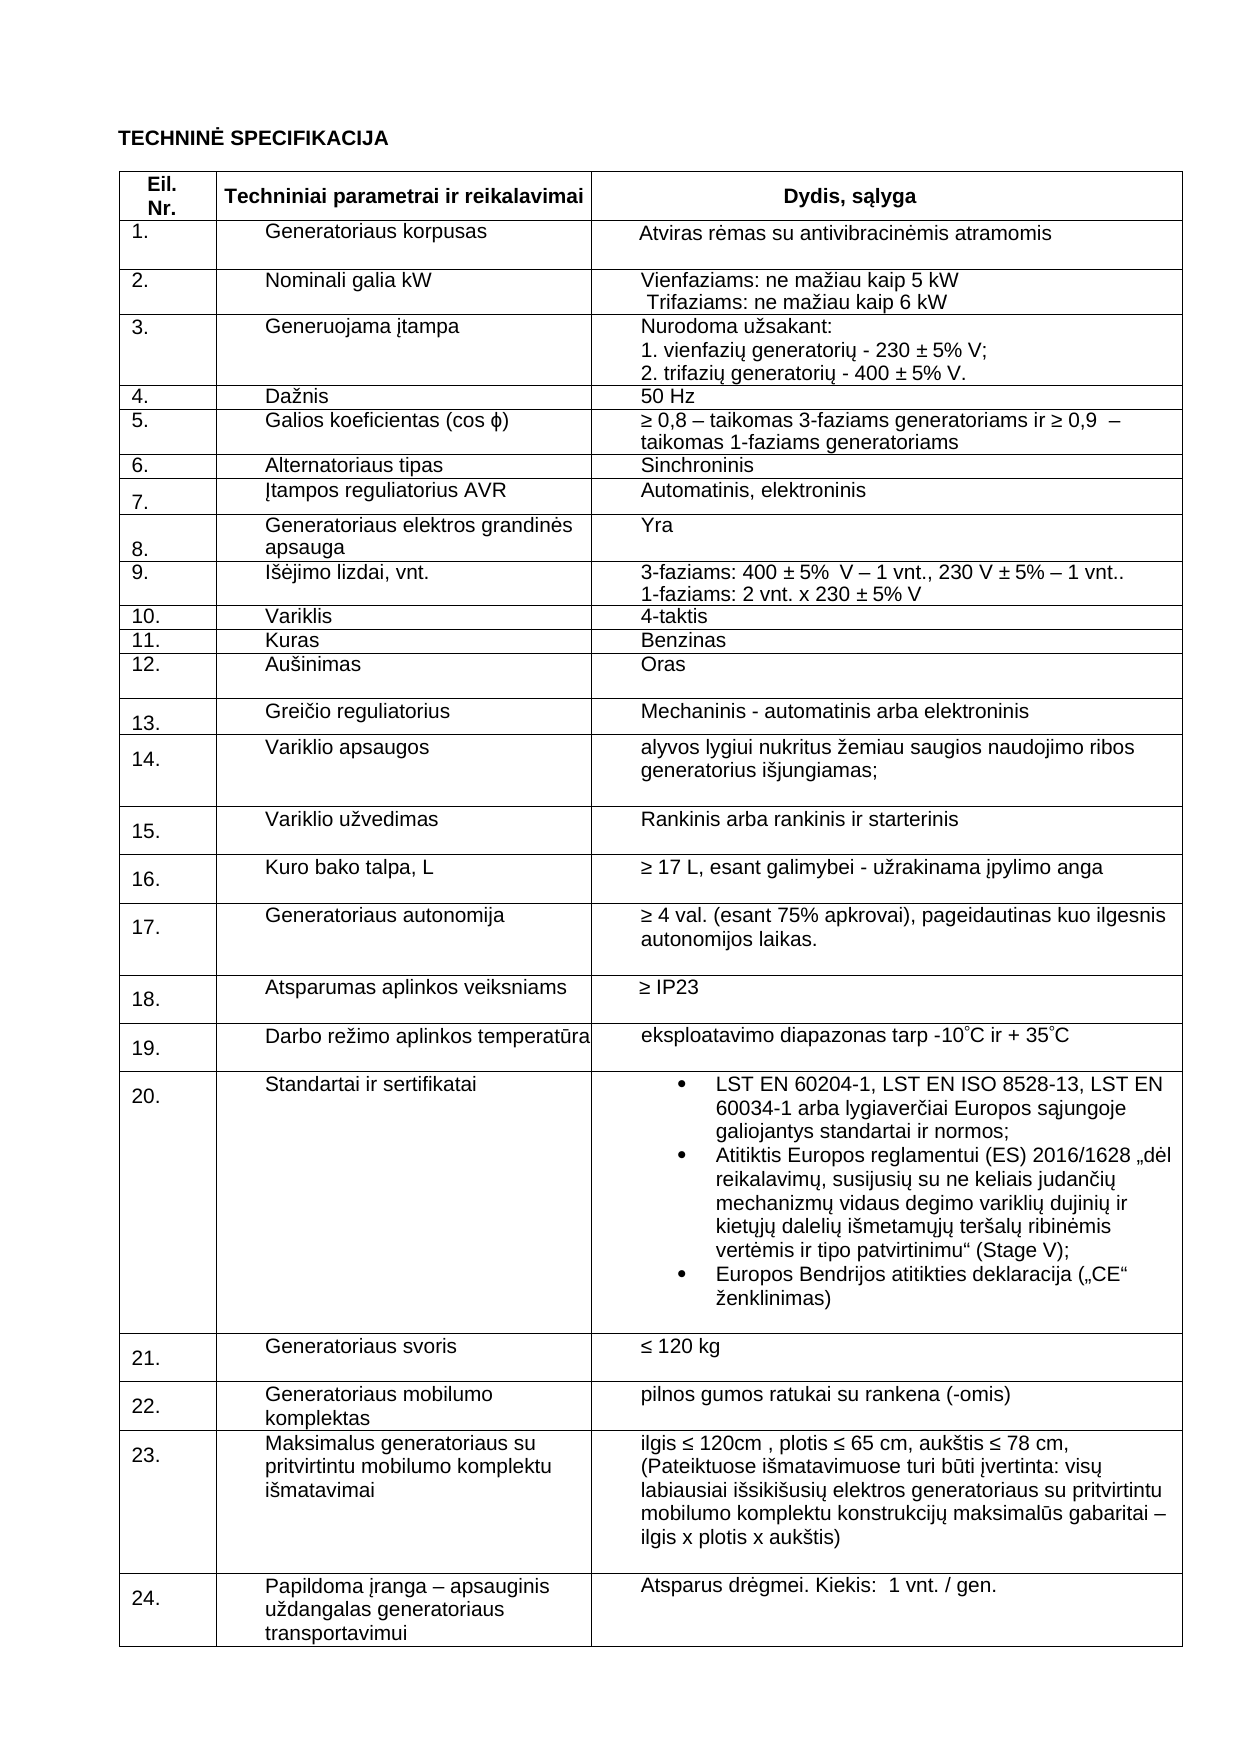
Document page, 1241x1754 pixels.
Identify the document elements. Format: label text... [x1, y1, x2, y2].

table_cell pilnos gumos ratukai su rankena (-omis) [592, 1382, 1182, 1430]
table_cell ≥ 4 val. (esant 75% apkrovai), pageidautinas kuo ilgesnis autonomijos laikas. [592, 904, 1182, 974]
table_cell Atsparus drėgmei. Kiekis: 1 vnt. / gen. [592, 1574, 1182, 1646]
table_cell Dažnis [217, 386, 591, 409]
table_cell 7. [120, 479, 216, 514]
table_cell Nominali galia kW [217, 270, 591, 313]
table_cell 1. [120, 221, 216, 269]
table_cell 10. [120, 606, 216, 629]
table_cell Generatoriaus elektros grandinės apsauga [217, 515, 591, 561]
table_cell 5. [120, 410, 216, 454]
table_cell Vienfaziams: ne mažiau kaip 5 kW Trifaziams: ne mažiau kaip 6 kW [592, 270, 1182, 313]
table_cell 16. [120, 855, 216, 902]
table_cell 11. [120, 630, 216, 653]
table_cell Variklio užvedimas [217, 807, 591, 854]
table_cell 23. [120, 1431, 216, 1573]
table_cell 9. [120, 562, 216, 605]
table_cell Rankinis arba rankinis ir starterinis [592, 807, 1182, 854]
table_cell ≥ IP23 [592, 976, 1182, 1023]
table_cell eksploatavimo diapazonas tarp -10C ir + 35C [592, 1024, 1182, 1071]
table_cell Įtampos reguliatorius AVR [217, 479, 591, 514]
table_cell 3-faziams: 400 ± 5% V – 1 vnt., 230 V ± 5% – 1 vnt.. 1-faziams: 2 vnt. x 230 ± 5% V [592, 562, 1182, 605]
table_cell Galios koeficientas (cos ϕ) [217, 410, 591, 454]
table_cell Generatoriaus mobilumo komplektas [217, 1382, 591, 1430]
table_cell Atsparumas aplinkos veiksniams [217, 976, 591, 1023]
table_cell 8. [120, 515, 216, 561]
table_cell 18. [120, 976, 216, 1023]
table_cell ≥ 0,8 – taikomas 3-faziams generatoriams ir ≥ 0,9 – taikomas 1-faziams generatoriams [592, 410, 1182, 454]
table_cell 12. [120, 654, 216, 698]
table_cell Darbo režimo aplinkos temperatūra [217, 1024, 591, 1071]
table_cell Alternatoriaus tipas [217, 455, 591, 478]
table_cell Generuojama įtampa [217, 315, 591, 385]
table_cell Mechaninis - automatinis arba elektroninis [592, 699, 1182, 734]
table_cell Variklis [217, 606, 591, 629]
table_cell ≤ 120 kg [592, 1334, 1182, 1381]
table_cell Benzinas [592, 630, 1182, 653]
table_cell 13. [120, 699, 216, 734]
table_cell Standartai ir sertifikatai [217, 1072, 591, 1333]
table_cell Maksimalus generatoriaus su pritvirtintu mobilumo komplektu išmatavimai [217, 1431, 591, 1573]
table_cell 20. [120, 1072, 216, 1333]
table_cell LST EN 60204-1, LST EN ISO 8528-13, LST EN 60034-1 arba lygiaverčiai Europos sąjungoje galiojantys standartai ir normos; Atitiktis Europos reglamentui (ES) 2016/1628 „dėl reikalavimų, susijusių su ne keliais judančių mechanizmų vidaus degimo variklių dujinių ir kietųjų dalelių išmetamųjų teršalų ribinėmis vertėmis ir tipo patvirtinimu“ (Stage V); Europos Bendrijos atitikties deklaracija („CE“ ženklinimas) [592, 1072, 1182, 1333]
table_cell Generatoriaus autonomija [217, 904, 591, 974]
table_cell alyvos lygiui nukritus žemiau saugios naudojimo ribos generatorius išjungiamas; [592, 735, 1182, 806]
table_cell 2. [120, 270, 216, 313]
table_cell 17. [120, 904, 216, 974]
table_cell 21. [120, 1334, 216, 1381]
table_cell 14. [120, 735, 216, 806]
table_cell Sinchroninis [592, 455, 1182, 478]
table_cell 15. [120, 807, 216, 854]
table_cell 6. [120, 455, 216, 478]
table_cell 24. [120, 1574, 216, 1646]
table_header Eil. Nr. [120, 172, 216, 220]
table_cell 3. [120, 315, 216, 385]
table_cell 4-taktis [592, 606, 1182, 629]
table_cell 19. [120, 1024, 216, 1071]
table_cell 22. [120, 1382, 216, 1430]
table_cell 50 Hz [592, 386, 1182, 409]
table_cell Papildoma įranga – apsauginis uždangalas generatoriaus transportavimui [217, 1574, 591, 1646]
table_cell Generatoriaus korpusas [217, 221, 591, 269]
table_cell Nurodoma užsakant: 1. vienfazių generatorių - 230 ± 5% V; 2. trifazių generatorių - 400 ± 5% V. [592, 315, 1182, 385]
subtitle TECHNINĖ SPECIFIKACIJA [118, 125, 1196, 149]
table_cell Variklio apsaugos [217, 735, 591, 806]
table_cell Yra [592, 515, 1182, 561]
table_cell Oras [592, 654, 1182, 698]
table_cell Generatoriaus svoris [217, 1334, 591, 1381]
table_header Techniniai parametrai ir reikalavimai [217, 172, 591, 220]
table_cell Atviras rėmas su antivibracinėmis atramomis [592, 221, 1182, 269]
table_header Dydis, sąlyga [592, 172, 1182, 220]
table_cell Automatinis, elektroninis [592, 479, 1182, 514]
table_cell Išėjimo lizdai, vnt. [217, 562, 591, 605]
table_cell Greičio reguliatorius [217, 699, 591, 734]
table_cell ≥ 17 L, esant galimybei - užrakinama įpylimo anga [592, 855, 1182, 902]
table_cell Aušinimas [217, 654, 591, 698]
table_cell Kuras [217, 630, 591, 653]
table_cell 4. [120, 386, 216, 409]
table_cell ilgis ≤ 120cm , plotis ≤ 65 cm, aukštis ≤ 78 cm, (Pateiktuose išmatavimuose turi būti įvertinta: visų labiausiai išsikišusių elektros generatoriaus su pritvirtintu mobilumo komplektu konstrukcijų maksimalūs gabaritai – ilgis x plotis x aukštis) [592, 1431, 1182, 1573]
table_cell Kuro bako talpa, L [217, 855, 591, 902]
